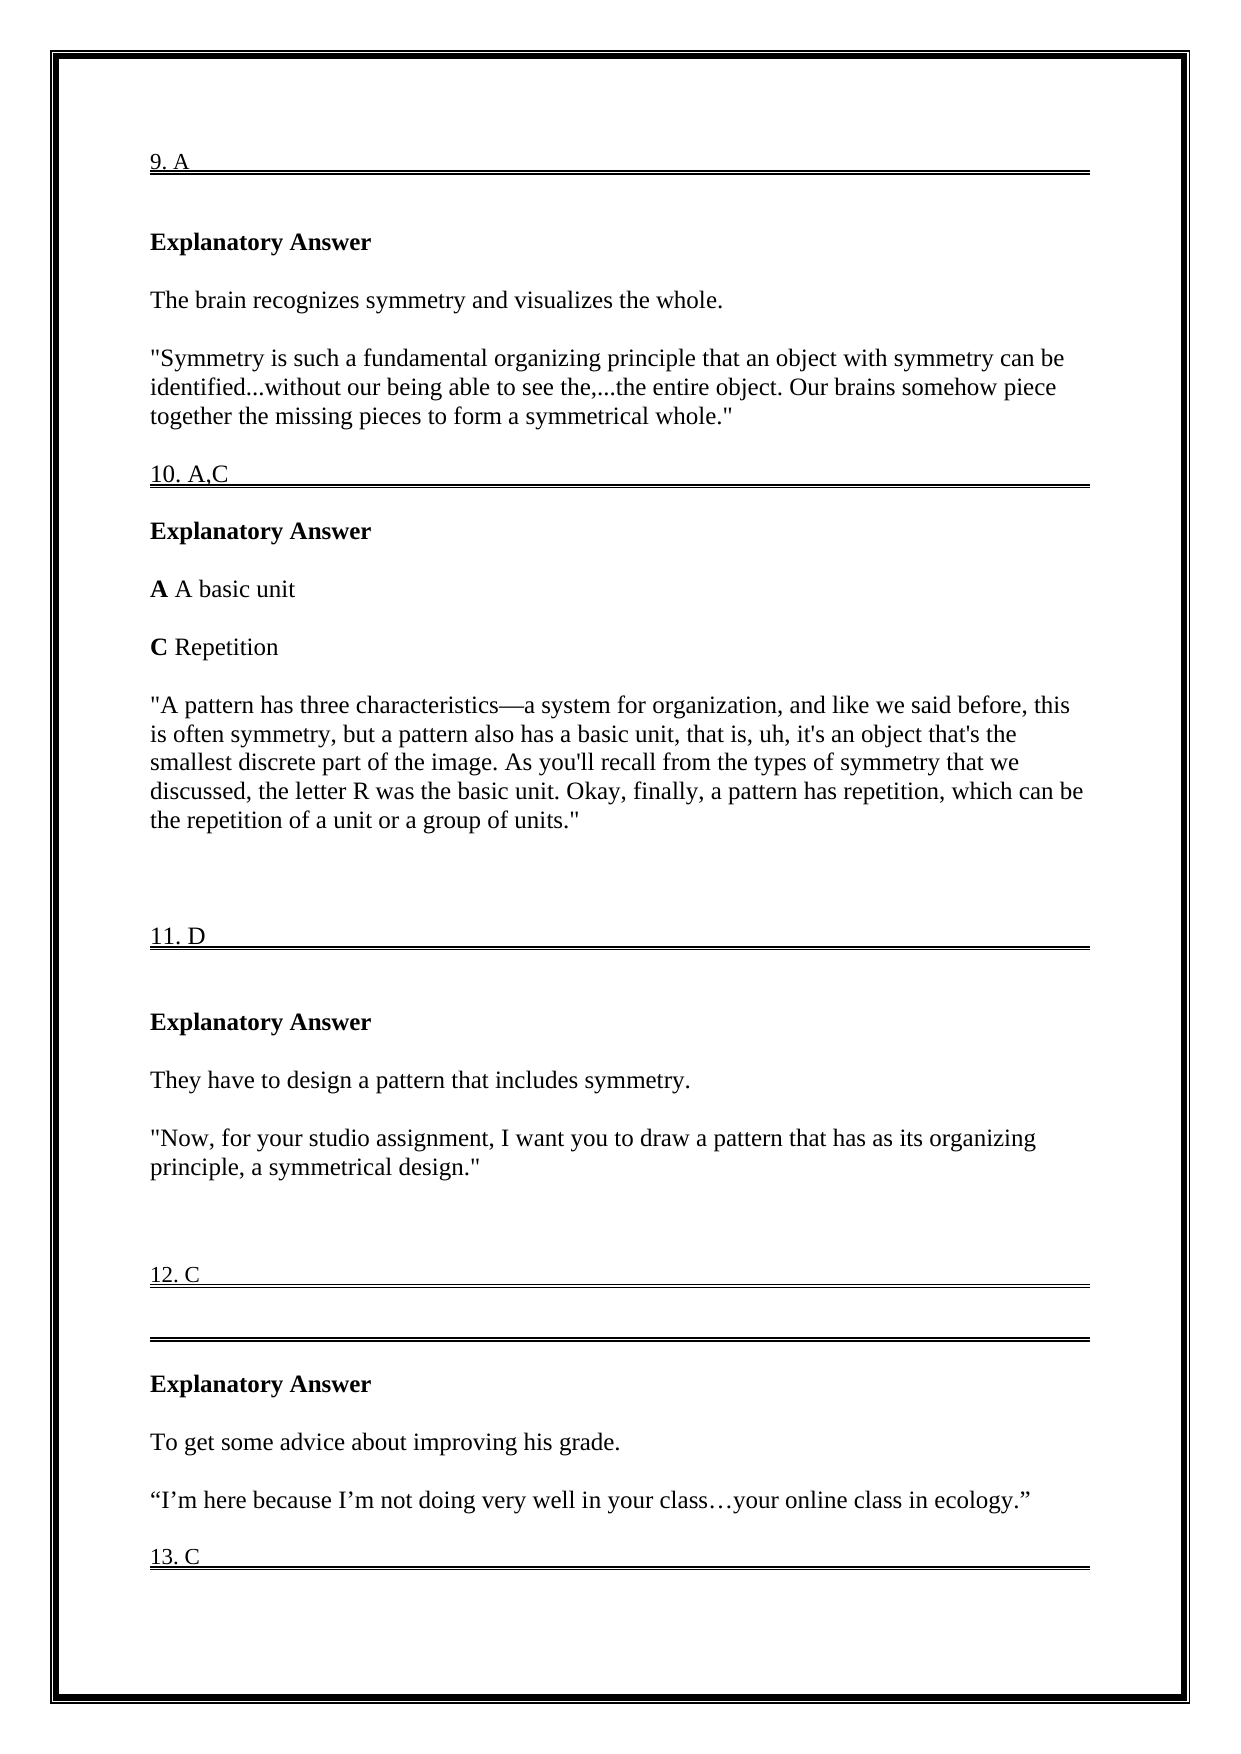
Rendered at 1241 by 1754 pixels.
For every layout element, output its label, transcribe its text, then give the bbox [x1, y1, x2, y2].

text "A pattern has three characteristics—a system for organization, and like we said before, this is often symmetry, but a pattern also has a basic unit, that is, uh, it's an object that's the smallest discrete part of the image. As you'll recall from the types of symmetry that we discussed, the letter R was the basic unit. Okay, finally, a pattern has repetition, which can be the repetition of a unit or a group of units." [150, 690, 1090, 834]
text “I’m here because I’m not doing very well in your class…your online class in ecology.” [150, 1485, 1090, 1514]
text C Repetition [150, 632, 1090, 661]
text "Symmetry is such a fundamental organizing principle that an object with symmetry can be identified...without our being able to see the,...the entire object. Our brains somehow piece together the missing pieces to form a symmetrical whole." [150, 343, 1090, 429]
text Explanatory Answer [150, 1369, 1090, 1398]
text 12. C [150, 1261, 1090, 1284]
text Explanatory Answer [150, 516, 1090, 545]
text 13. C [150, 1543, 1090, 1566]
text A A basic unit [150, 574, 1090, 603]
text 11. D [150, 921, 1090, 946]
text The brain recognizes symmetry and visualizes the whole. [150, 285, 1090, 314]
text They have to design a pattern that includes symmetry. [150, 1065, 1090, 1094]
text Explanatory Answer [150, 1007, 1090, 1036]
text "Now, for your studio assignment, I want you to draw a pattern that has as its organizing principle, a symmetrical design." [150, 1123, 1090, 1181]
text 9. A [150, 148, 1090, 170]
text Explanatory Answer [150, 227, 1090, 256]
text 10. A,C [150, 459, 1090, 484]
text To get some advice about improving his grade. [150, 1427, 1090, 1456]
